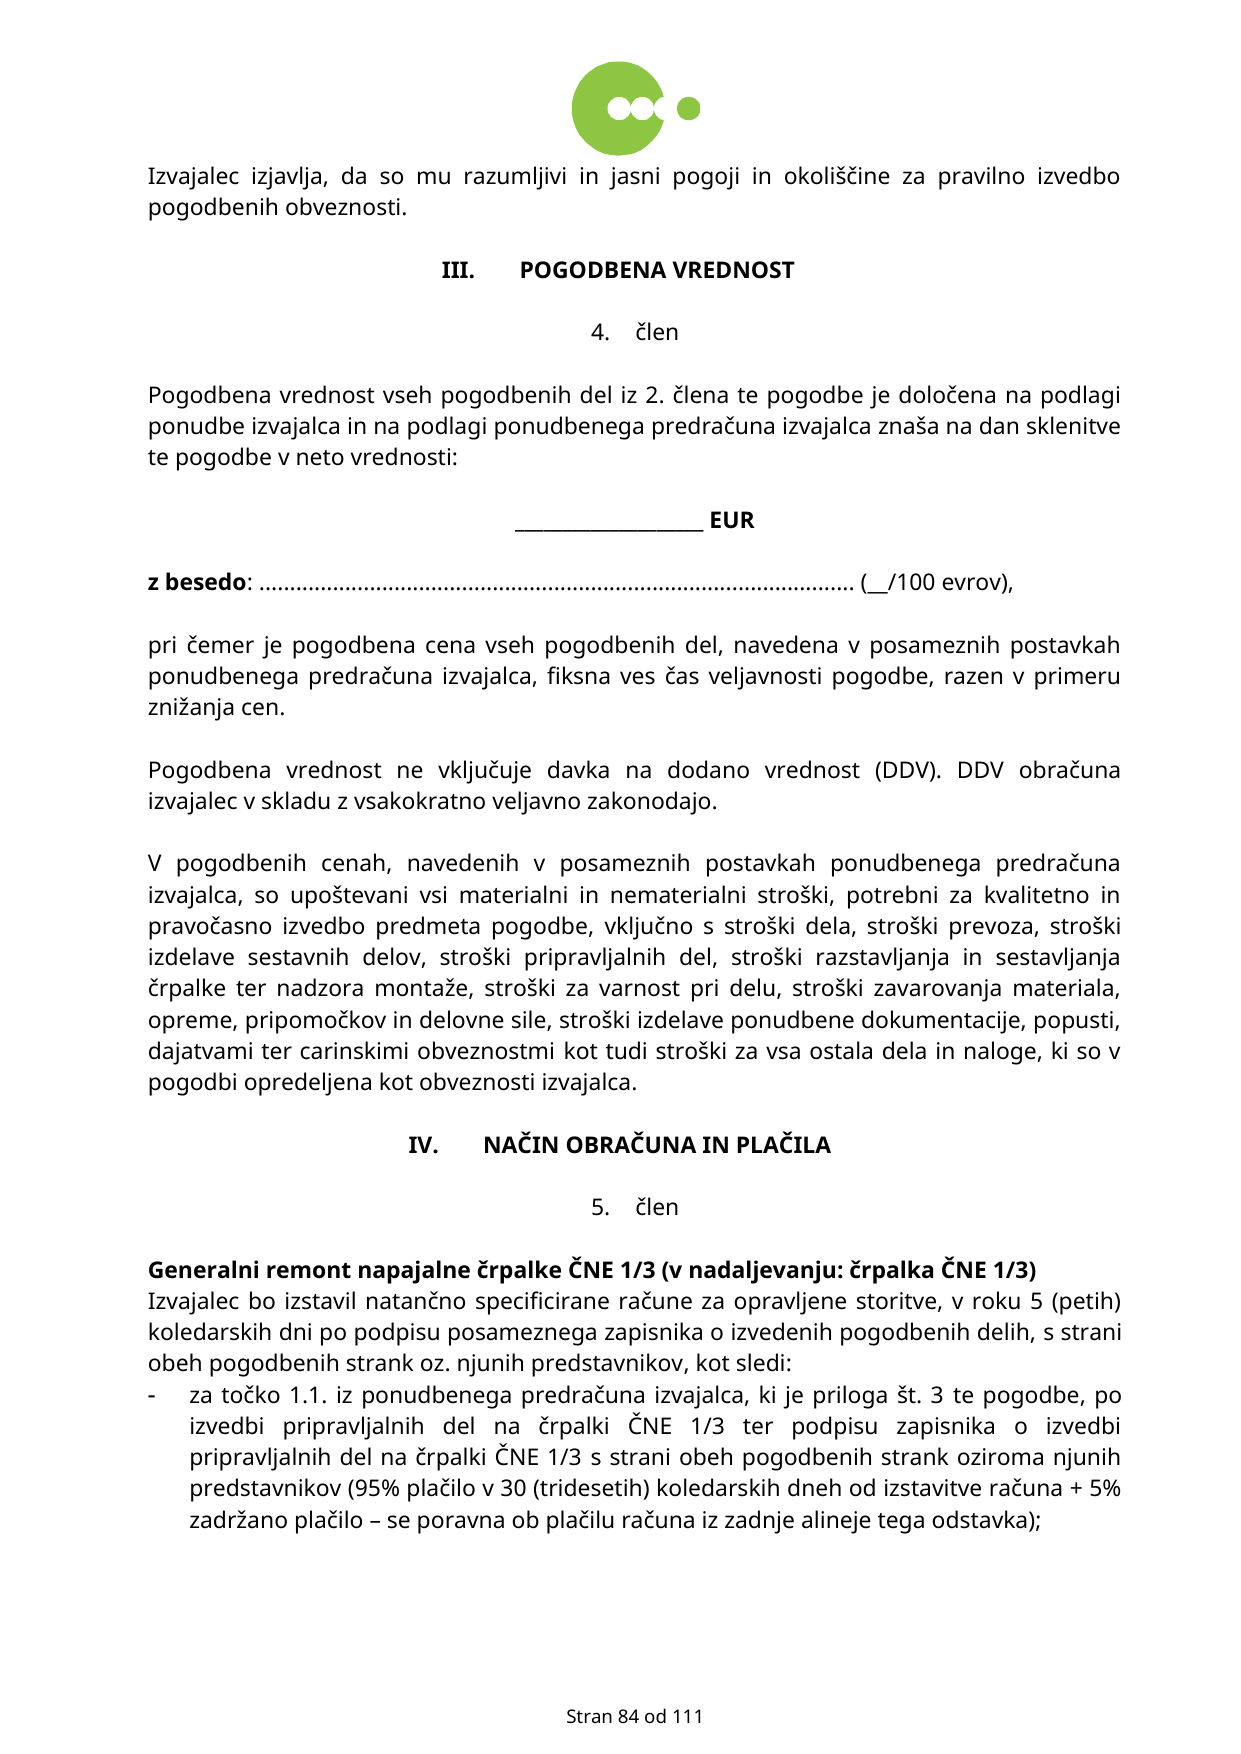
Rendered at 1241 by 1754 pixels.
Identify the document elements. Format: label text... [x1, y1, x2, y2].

list Pogodbena vrednost vseh pogodbenih del iz 2. člena te pogodbe je določena na podlagi ponudbe izvajalca in na podlagi ponudbenega predračuna izvajalca znaša na dan sklenitve te pogodbe v neto vrednosti: [148, 379, 1122, 472]
list ____________________ EUR [148, 504, 1122, 535]
list za točko 1.1. iz ponudbenega predračuna izvajalca, ki je priloga št. 3 te pogodbe, po izvedbi pripravljalnih del na črpalki ČNE 1/3 ter podpisu zapisnika o izvedbi pripravljalnih del na črpalki ČNE 1/3 s strani obeh pogodbenih strank oziroma njunih predstavnikov (95% plačilo v 30 (tridesetih) koledarskih dneh od izstavitve računa + 5% zadržano plačilo – se poravna ob plačilu računa iz zadnje alineje tega odstavka); [148, 1379, 1122, 1535]
list člen [148, 1191, 1122, 1222]
list NAČIN OBRAČUNA IN PLAČILA [148, 1129, 1122, 1160]
text Generalni remont napajalne črpalke ČNE 1/3 (v nadaljevanju: črpalka ČNE 1/3) [148, 1254, 1122, 1285]
text Izvajalec bo izstavil natančno specificirane račune za opravljene storitve, v roku 5 (petih) koledarskih dni po podpisu posameznega zapisnika o izvedenih pogodbenih delih, s strani obeh pogodbenih strank oz. njunih predstavnikov, kot sledi: [148, 1285, 1122, 1379]
list z besedo: ................................................................................................. (__/100 evrov), [148, 566, 1122, 597]
text Izvajalec izjavlja, da so mu razumljivi in jasni pogoji in okoliščine za pravilno izvedbo pogodbenih obveznosti. [148, 160, 1122, 222]
text pri čemer je pogodbena cena vseh pogodbenih del, navedena v posameznih postavkah ponudbenega predračuna izvajalca, fiksna ves čas veljavnosti pogodbe, razen v primeru znižanja cen. [148, 629, 1122, 722]
text Pogodbena vrednost ne vključuje davka na dodano vrednost (DDV). DDV obračuna izvajalec v skladu z vsakokratno veljavno zakonodajo. [148, 754, 1122, 816]
text V pogodbenih cenah, navedenih v posameznih postavkah ponudbenega predračuna izvajalca, so upoštevani vsi materialni in nematerialni stroški, potrebni za kvalitetno in pravočasno izvedbo predmeta pogodbe, vključno s stroški dela, stroški prevoza, stroški izdelave sestavnih delov, stroški pripravljalnih del, stroški razstavljanja in sestavljanja črpalke ter nadzora montaže, stroški za varnost pri delu, stroški zavarovanja materiala, opreme, pripomočkov in delovne sile, stroški izdelave ponudbene dokumentacije, popusti, dajatvami ter carinskimi obveznostmi kot tudi stroški za vsa ostala dela in naloge, ki so v pogodbi opredeljena kot obveznosti izvajalca. [148, 847, 1122, 1097]
list POGODBENA VREDNOST [148, 254, 1122, 285]
list člen [148, 316, 1122, 347]
